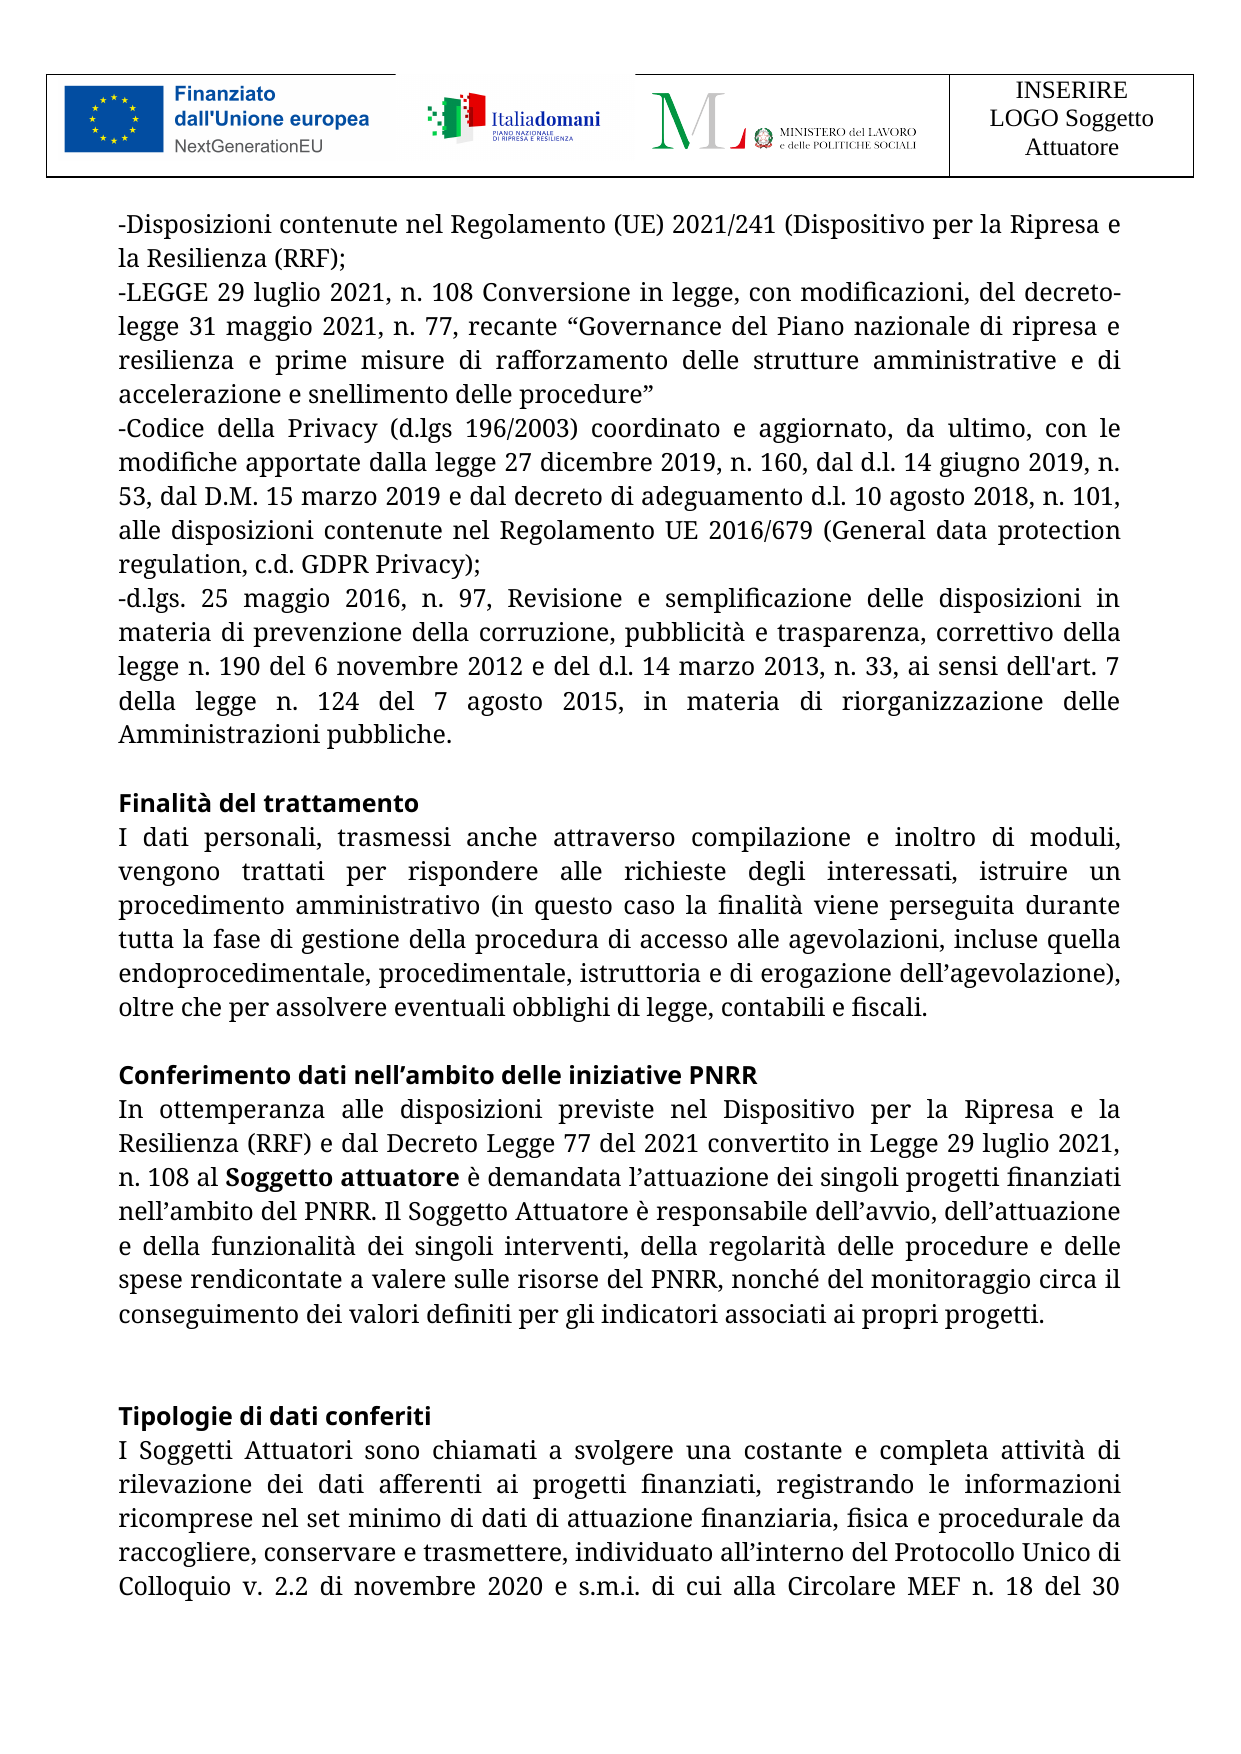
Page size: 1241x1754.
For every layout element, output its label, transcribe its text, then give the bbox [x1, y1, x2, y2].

text I dati personali, trasmessi anche attraverso compilazione e inoltro di moduli, vengono trattati per rispondere alle richieste degli interessati, istruire un procedimento amministrativo (in questo caso la finalità viene perseguita durante tutta la fase di gestione della procedura di accesso alle agevolazioni, incluse quella endoprocedimentale, procedimentale, istruttoria e di erogazione dell’agevolazione), oltre che per assolvere eventuali obblighi di legge, contabili e fiscali. [118, 819, 1122, 1024]
text -d.lgs. 25 maggio 2016, n. 97, Revisione e semplificazione delle disposizioni in materia di prevenzione della corruzione, pubblicità e trasparenza, correttivo della legge n. 190 del 6 novembre 2012 e del d.l. 14 marzo 2013, n. 33, ai sensi dell'art. 7 della legge n. 124 del 7 agosto 2015, in materia di riorganizzazione delle Amministrazioni pubbliche. [118, 581, 1122, 751]
text -LEGGE 29 luglio 2021, n. 108 Conversione in legge, con modificazioni, del decreto-legge 31 maggio 2021, n. 77, recante “Governance del Piano nazionale di ripresa e resilienza e prime misure di rafforzamento delle strutture amministrative e di accelerazione e snellimento delle procedure” [118, 274, 1122, 411]
text Finalità del trattamento [118, 785, 1122, 819]
picture [57, 74, 933, 161]
text In ottemperanza alle disposizioni previste nel Dispositivo per la Ripresa e la Resilienza (RRF) e dal Decreto Legge 77 del 2021 convertito in Legge 29 luglio 2021, n. 108 al Soggetto attuatore è demandata l’attuazione dei singoli progetti finanziati nell’ambito del PNRR. Il Soggetto Attuatore è responsabile dell’avvio, dell’attuazione e della funzionalità dei singoli interventi, della regolarità delle procedure e delle spese rendicontate a valere sulle risorse del PNRR, nonché del monitoraggio circa il conseguimento dei valori definiti per gli indicatori associati ai propri progetti. [118, 1092, 1122, 1330]
text -Codice della Privacy (d.lgs 196/2003) coordinato e aggiornato, da ultimo, con le modifiche apportate dalla legge 27 dicembre 2019, n. 160, dal d.l. 14 giugno 2019, n. 53, dal D.M. 15 marzo 2019 e dal decreto di adeguamento d.l. 10 agosto 2018, n. 101, alle disposizioni contenute nel Regolamento UE 2016/679 (General data protection regulation, c.d. GDPR Privacy); [118, 411, 1122, 581]
text Tipologie di dati conferiti [118, 1398, 1122, 1432]
text -Disposizioni contenute nel Regolamento (UE) 2021/241 (Dispositivo per la Ripresa e la Resilienza (RRF); [118, 206, 1122, 274]
text Conferimento dati nell’ambito delle iniziative PNRR [118, 1058, 1122, 1092]
